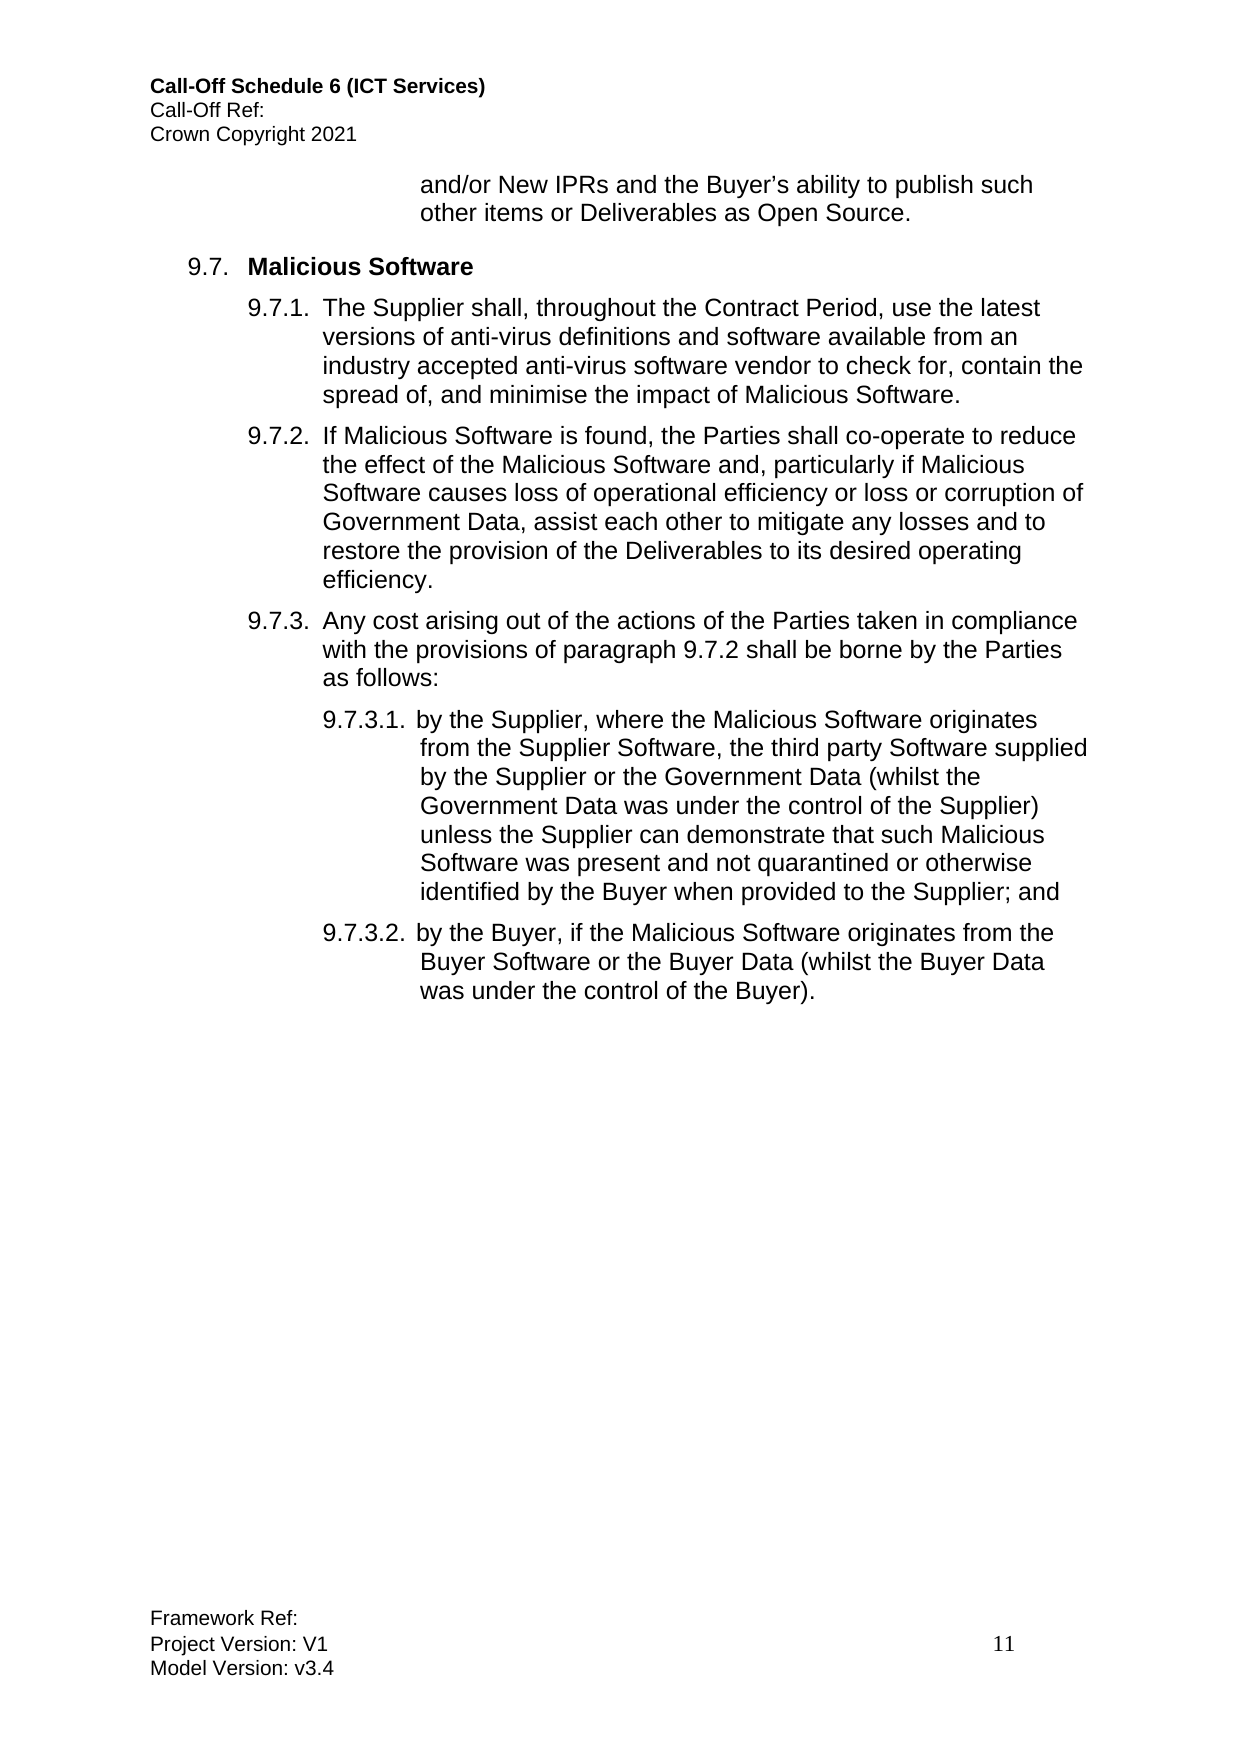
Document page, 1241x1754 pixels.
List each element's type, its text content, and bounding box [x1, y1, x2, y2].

list If Malicious Software is found, the Parties shall co-operate to reduce the effect of the Malicious Software and, particularly if Malicious Software causes loss of operational efficiency or loss or corruption of Government Data, assist each other to mitigate any losses and to restore the provision of the Deliverables to its desired operating efficiency. [247, 421, 1090, 593]
list The Supplier shall, throughout the Contract Period, use the latest versions of anti-virus definitions and software available from an industry accepted anti-virus software vendor to check for, contain the spread of, and minimise the impact of Malicious Software. [247, 293, 1090, 408]
list by the Buyer, if the Malicious Software originates from the Buyer Software or the Buyer Data (whilst the Buyer Data was under the control of the Buyer). [322, 918, 1090, 1005]
list Malicious Software [187, 252, 1090, 281]
list Any cost arising out of the actions of the Parties taken in compliance with the provisions of paragraph 9.7.2 shall be borne by the Parties as follows: [247, 606, 1090, 692]
list by the Supplier, where the Malicious Software originates from the Supplier Software, the third party Software supplied by the Supplier or the Government Data (whilst the Government Data was under the control of the Supplier) unless the Supplier can demonstrate that such Malicious Software was present and not quarantined or otherwise identified by the Buyer when provided to the Supplier; and [322, 705, 1090, 906]
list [322, 170, 1090, 227]
